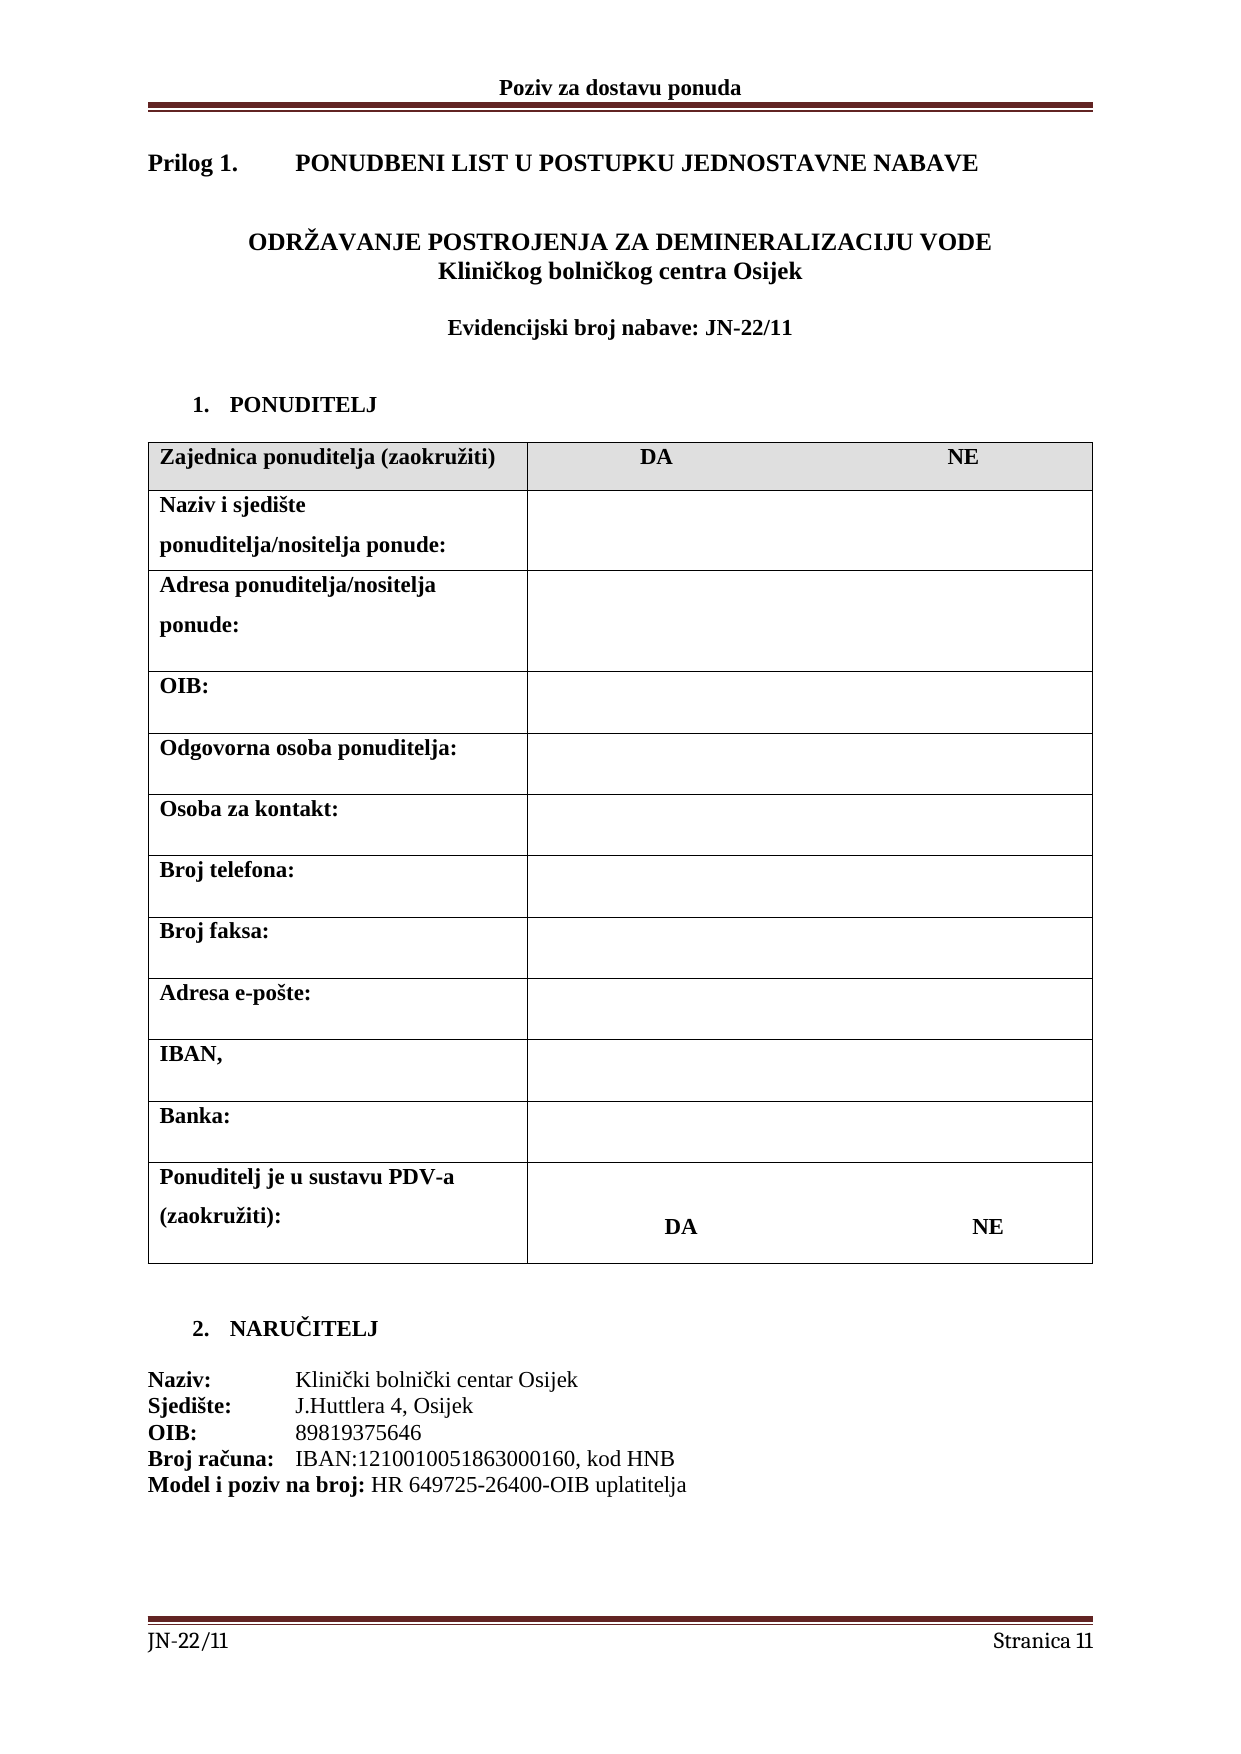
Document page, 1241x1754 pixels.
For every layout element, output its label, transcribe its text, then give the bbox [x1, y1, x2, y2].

table_cell [528, 795, 1092, 855]
text Evidencijski broj nabave: JN-22/11 [148, 314, 1093, 340]
table_cell [528, 571, 1092, 671]
table_header Zajednica ponuditelja (zaokružiti) [149, 443, 527, 490]
text Broj računa: IBAN:1210010051863000160, kod HNB [148, 1445, 1093, 1471]
table_cell DA NE [528, 1163, 1092, 1263]
table_cell [528, 672, 1092, 732]
table_cell [528, 491, 1092, 570]
table_cell Broj faksa: [149, 918, 527, 978]
table_cell Ponuditelj je u sustavu PDV-a (zaokružiti): [149, 1163, 527, 1263]
table_cell Osoba za kontakt: [149, 795, 527, 855]
list PONUDITELJ [192, 391, 1093, 417]
table_cell [528, 734, 1092, 794]
table_cell [528, 1040, 1092, 1101]
table_cell Naziv i sjedište ponuditelja/nositelja ponude: [149, 491, 527, 570]
table_cell [528, 1102, 1092, 1162]
list NARUČITELJ [192, 1315, 1093, 1341]
text Naziv: Klinički bolnički centar Osijek [148, 1366, 1093, 1392]
text Kliničkog bolničkog centra Osijek [148, 256, 1093, 285]
table_cell [528, 856, 1092, 917]
table_cell [528, 918, 1092, 978]
text Sjedište: J.Huttlera 4, Osijek [148, 1392, 1093, 1419]
table_cell IBAN, [149, 1040, 527, 1101]
table_cell Adresa ponuditelja/nositelja ponude: [149, 571, 527, 671]
table_cell OIB: [149, 672, 527, 732]
table_header DA NE [528, 443, 1092, 490]
text ODRŽAVANJE POSTROJENJA ZA DEMINERALIZACIJU VODE [148, 227, 1093, 256]
text Model i poziv na broj: HR 649725-26400-OIB uplatitelja [148, 1471, 1093, 1498]
text Prilog 1. PONUDBENI LIST U POSTUPKU JEDNOSTAVNE NABAVE [148, 148, 1093, 176]
table_cell [528, 979, 1092, 1039]
table_cell Broj telefona: [149, 856, 527, 917]
text OIB: 89819375646 [148, 1419, 1093, 1445]
table_cell Adresa e-pošte: [149, 979, 527, 1039]
table_cell Odgovorna osoba ponuditelja: [149, 734, 527, 794]
table_cell Banka: [149, 1102, 527, 1162]
